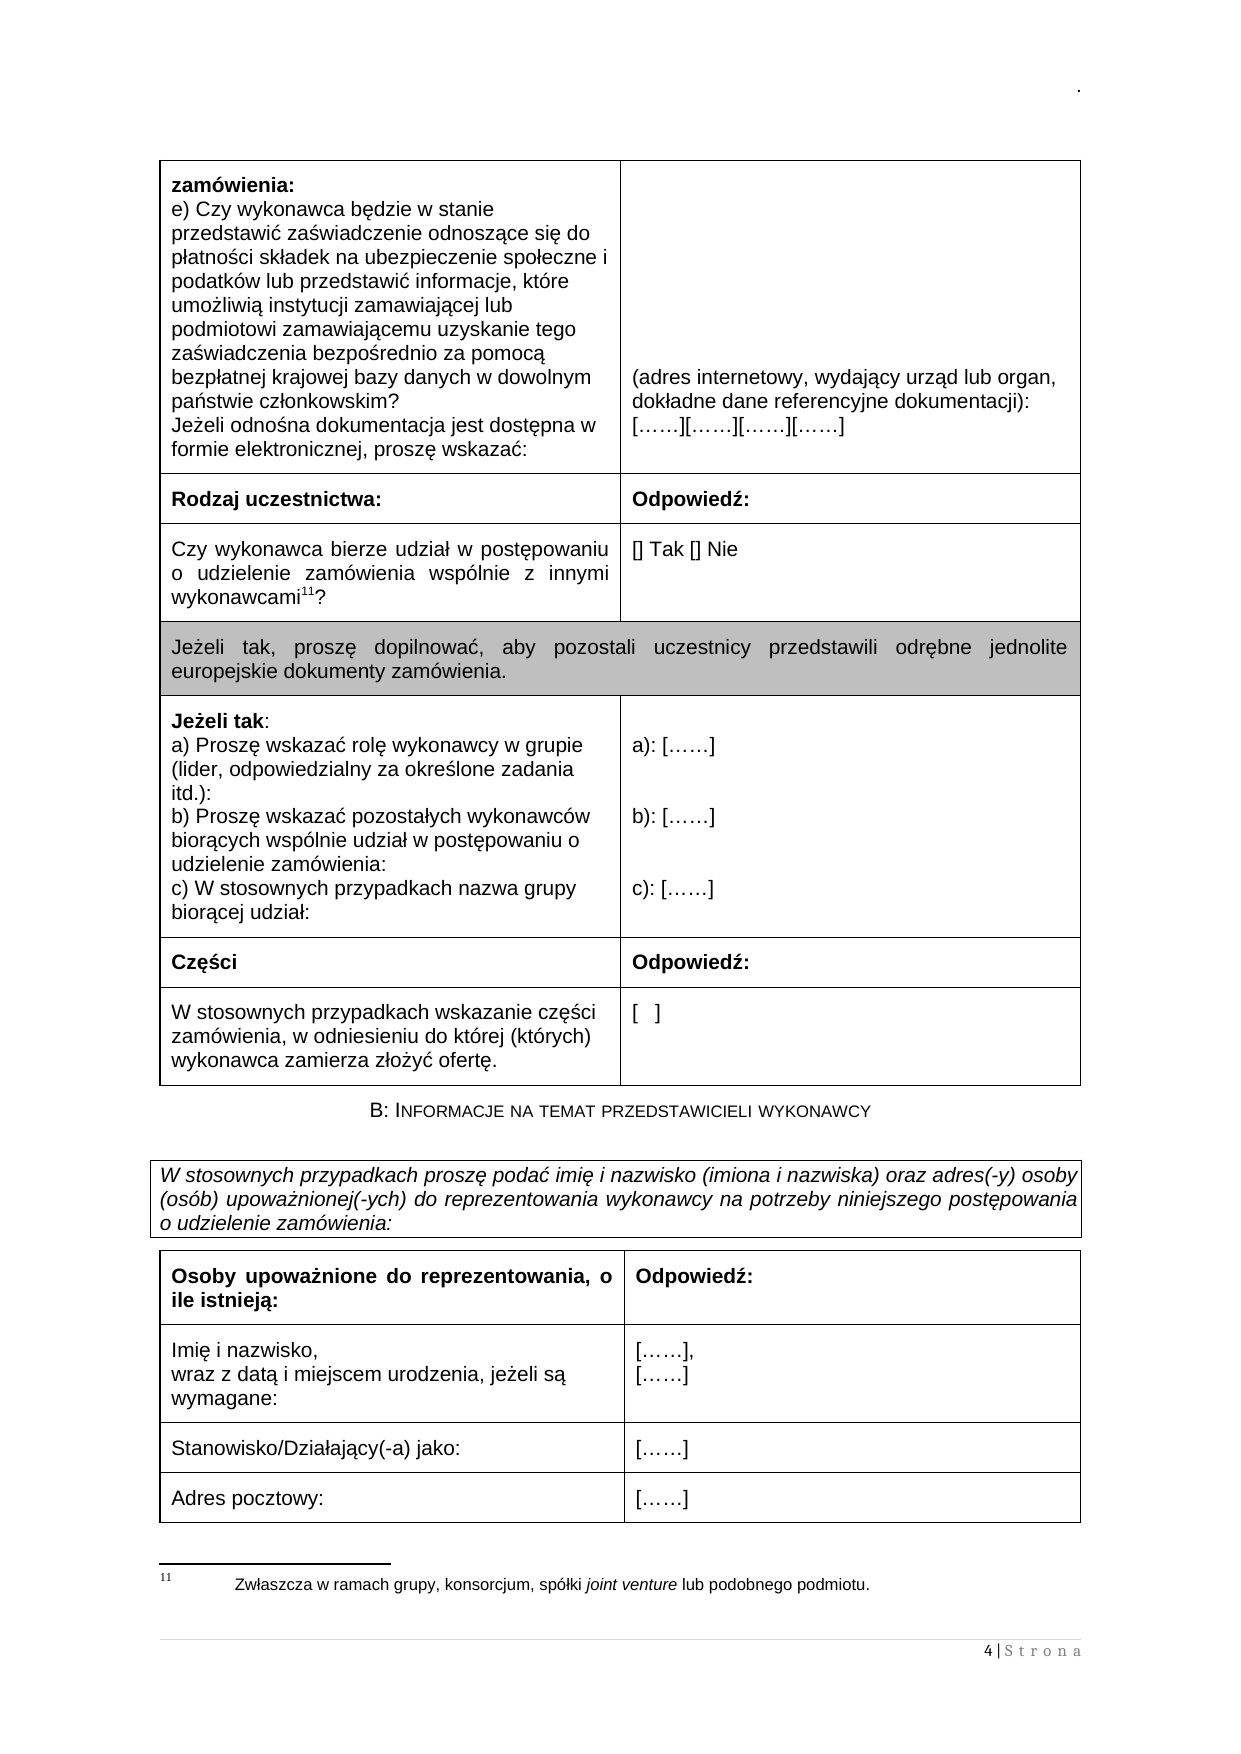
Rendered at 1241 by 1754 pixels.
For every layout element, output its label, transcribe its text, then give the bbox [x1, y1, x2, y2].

table_cell Imię i nazwisko, wraz z datą i miejscem urodzenia, jeżeli są wymagane: [161, 1325, 624, 1422]
table_cell Jeżeli tak, proszę dopilnować, aby pozostali uczestnicy przedstawili odrębne jednolite europejskie dokumenty zamówienia. [161, 622, 1080, 695]
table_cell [621, 161, 1080, 473]
table_cell [……], [……] [625, 1325, 1080, 1422]
table_header Odpowiedź: [625, 1251, 1080, 1324]
table_cell [……] [625, 1423, 1080, 1472]
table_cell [161, 161, 620, 473]
table_cell Odpowiedź: [621, 474, 1080, 523]
table_cell Części [161, 938, 620, 987]
table_cell [] Tak [] Nie [621, 524, 1080, 621]
table_cell Adres pocztowy: [161, 1473, 624, 1522]
table_cell W stosownych przypadkach wskazanie części zamówienia, w odniesieniu do której (których) wykonawca zamierza złożyć ofertę. [161, 988, 620, 1084]
text W stosownych przypadkach proszę podać imię i nazwisko (imiona i nazwiska) oraz adres(-y) osoby (osób) upoważnionej(-ych) do reprezentowania wykonawcy na potrzeby niniejszego postępowania o udzielenie zamówienia: [151, 1161, 1081, 1237]
table_cell Rodzaj uczestnictwa: [161, 474, 620, 523]
table_cell [ ] [621, 988, 1080, 1084]
table_header Osoby upoważnione do reprezentowania, o ile istnieją: [161, 1251, 624, 1324]
table_cell Odpowiedź: [621, 938, 1080, 987]
table_cell [……] [625, 1473, 1080, 1522]
table_cell a): [……] b): [……] c): [……] [621, 696, 1080, 937]
table_cell Jeżeli tak: a) Proszę wskazać rolę wykonawcy w grupie (lider, odpowiedzialny za określone zadania itd.): b) Proszę wskazać pozostałych wykonawców biorących wspólnie udział w postępowaniu o udzielenie zamówienia: c) W stosownych przypadkach nazwa grupy biorącej udział: [161, 696, 620, 937]
table_cell Stanowisko/Działający(-a) jako: [161, 1423, 624, 1472]
table_cell Czy wykonawca bierze udział w postępowaniu o udzielenie zamówienia wspólnie z innymi wykonawcami? [161, 524, 620, 621]
text B: Informacje na temat przedstawicieli wykonawcy [159, 1098, 1081, 1122]
